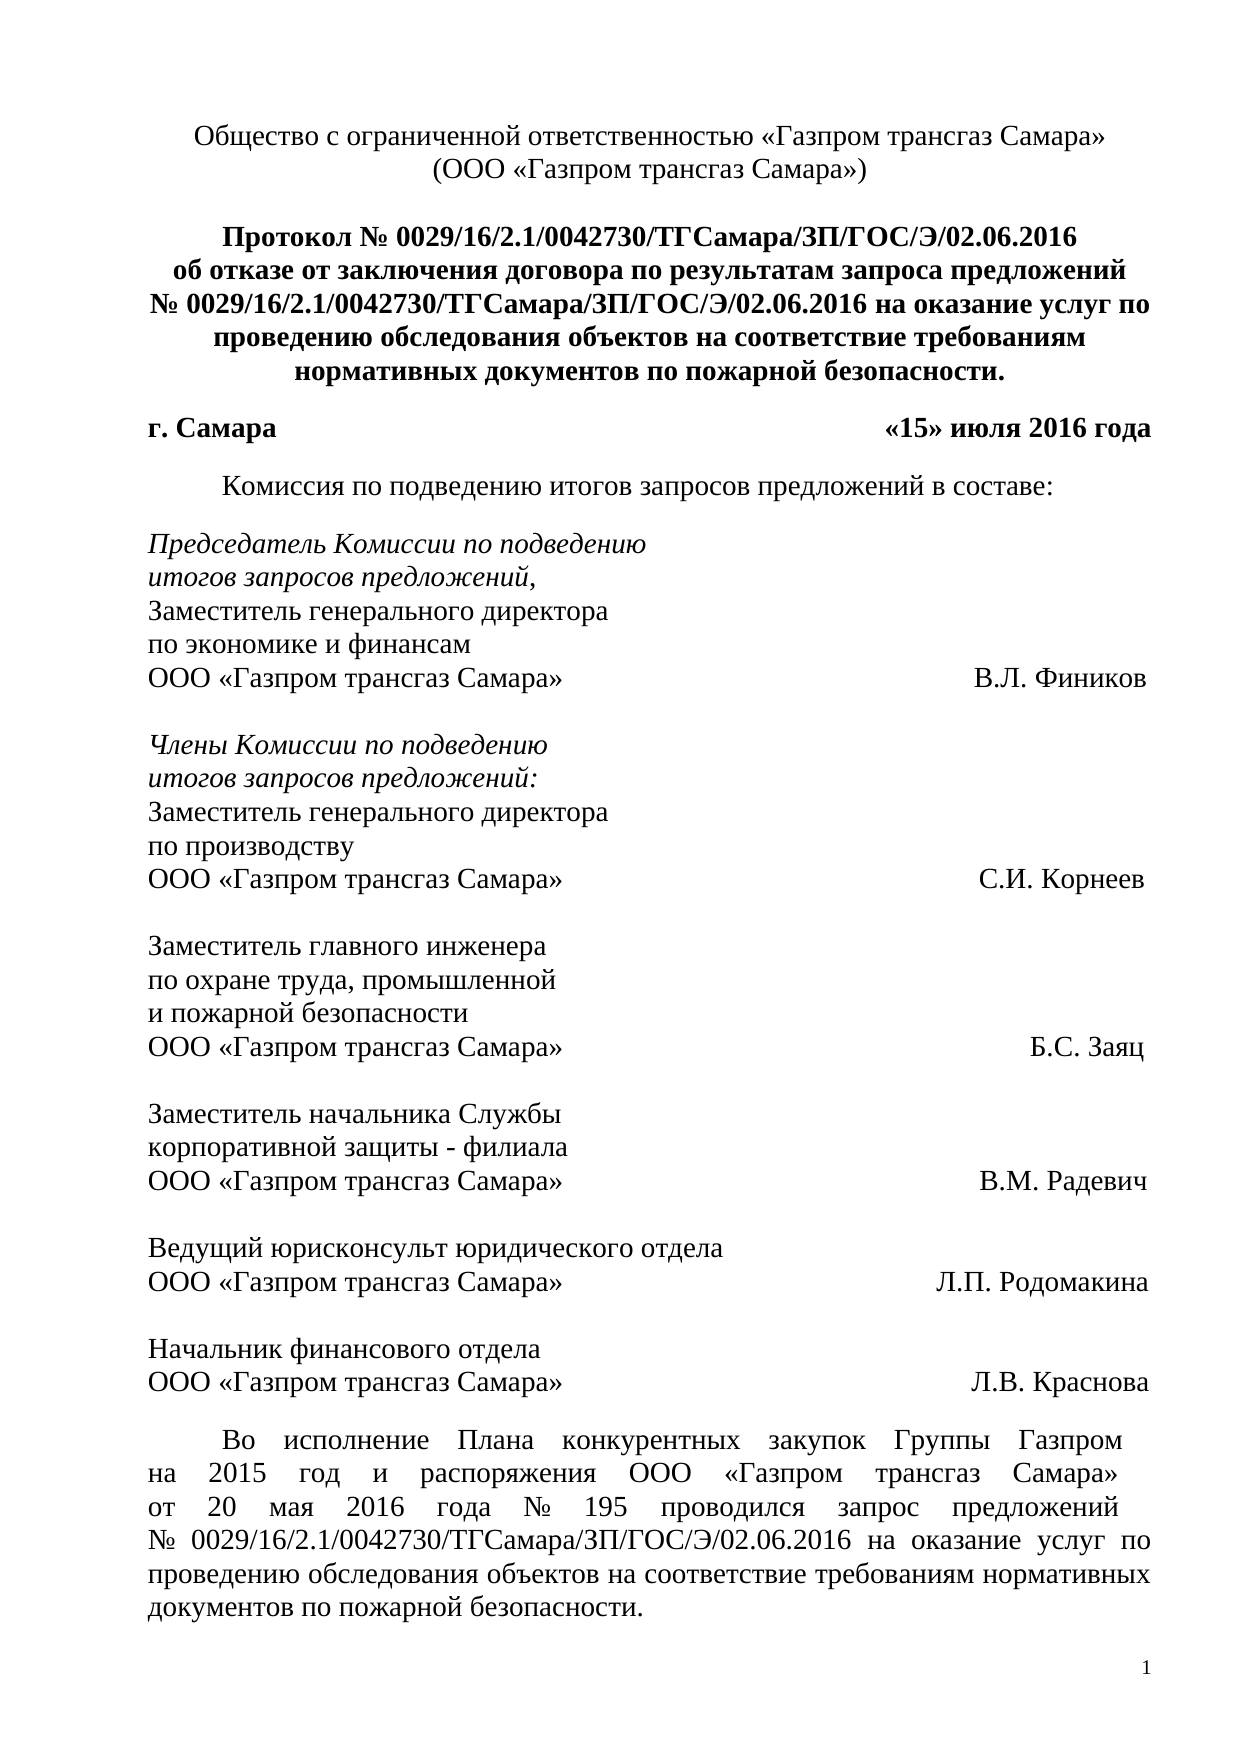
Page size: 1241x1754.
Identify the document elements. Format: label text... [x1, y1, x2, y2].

text итогов запросов предложений, [148, 559, 1152, 593]
text г. Самара «15» июля 2016 года [148, 411, 1152, 444]
text Члены Комиссии по подведению [148, 727, 1152, 761]
text Комиссия по подведению итогов запросов предложений в составе: [148, 468, 1152, 502]
text Заместитель генерального директора по производству [148, 794, 1152, 861]
text ООО «Газпром трансгаз Самара» В.Л. Фиников [148, 660, 1152, 693]
text Начальник финансового отдела [148, 1331, 1152, 1364]
text (ООО «Газпром трансгаз Самара») [148, 152, 1152, 185]
text ООО «Газпром трансгаз Самара» Б.С. Заяц [148, 1029, 1152, 1062]
text Во исполнение Плана конкурентных закупок Группы Газпром на 2015 год и распоряжения ООО «Газпром трансгаз Самара» от 20 мая 2016 года № 195 проводился запрос предложений № 0029/16/2.1/0042730/ТГСамара/ЗП/ГОС/Э/02.06.2016 на оказание услуг по проведению обследования объектов на соответствие требованиям нормативных документов по пожарной безопасности. [148, 1422, 1152, 1623]
text Ведущий юрисконсульт юридического отдела ООО «Газпром трансгаз Самара» Л.П. Родомакина [148, 1230, 1152, 1297]
text итогов запросов предложений: [148, 761, 1152, 794]
text Заместитель начальника Службы корпоративной защиты - филиала ООО «Газпром трансгаз Самара» В.М. Радевич [148, 1096, 1152, 1197]
text Общество с ограниченной ответственностью «Газпром трансгаз Самара» [148, 118, 1152, 152]
text Заместитель генерального директора [148, 593, 1152, 626]
text Председатель Комиссии по подведению [148, 526, 1152, 559]
text ООО «Газпром трансгаз Самара» Л.В. Краснова [148, 1364, 1152, 1398]
text Протокол № 0029/16/2.1/0042730/ТГСамара/ЗП/ГОС/Э/02.06.2016 [148, 219, 1152, 252]
text об отказе от заключения договора по результатам запроса предложений № 0029/16/2.1/0042730/ТГСамара/ЗП/ГОС/Э/02.06.2016 на оказание услуг по проведению обследования объектов на соответствие требованиям нормативных документов по пожарной безопасности. [148, 252, 1152, 386]
text Заместитель главного инженера по охране труда, промышленной и пожарной безопасности [148, 928, 1152, 1029]
text ООО «Газпром трансгаз Самара» С.И. Корнеев [148, 861, 1152, 895]
text по экономике и финансам [148, 626, 1152, 660]
